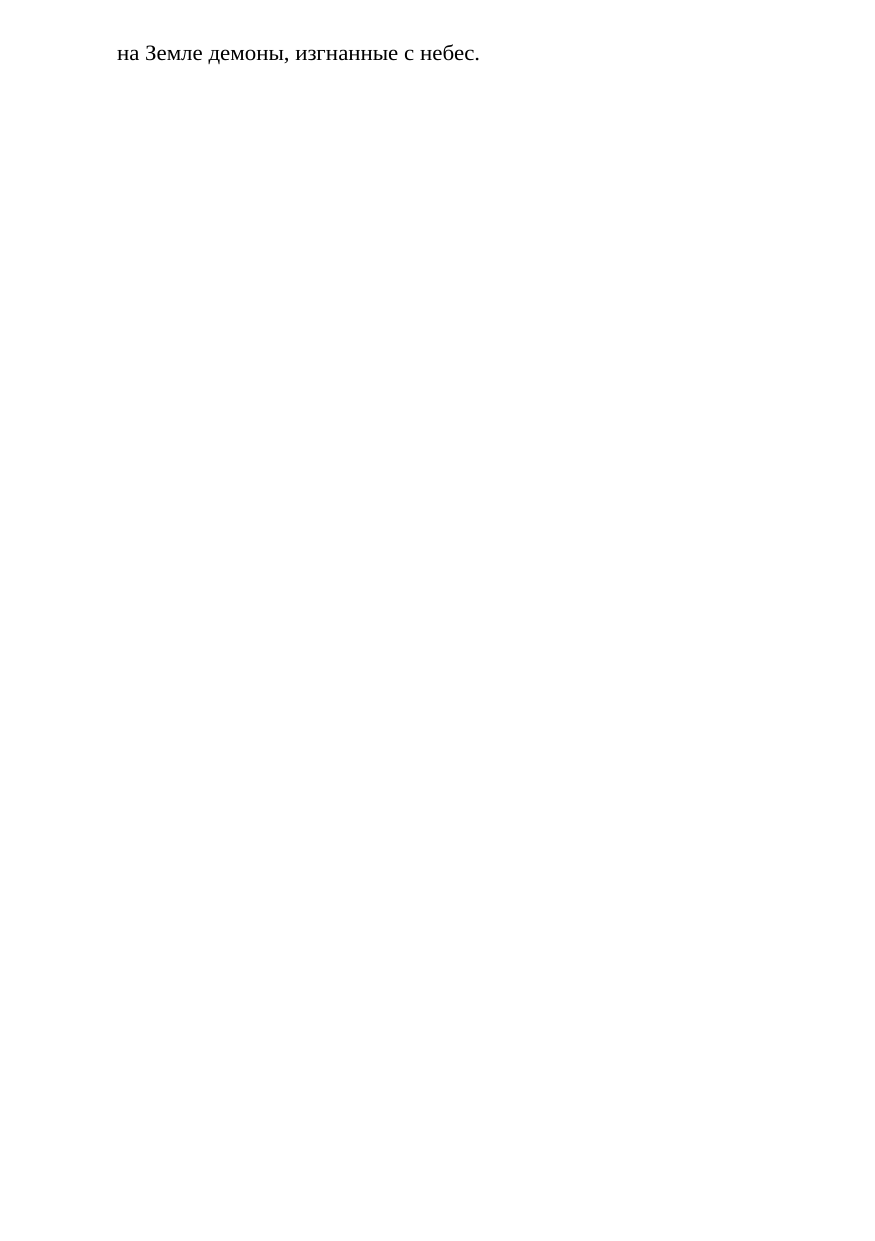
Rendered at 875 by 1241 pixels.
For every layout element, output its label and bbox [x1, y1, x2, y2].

text [117, 39, 755, 65]
